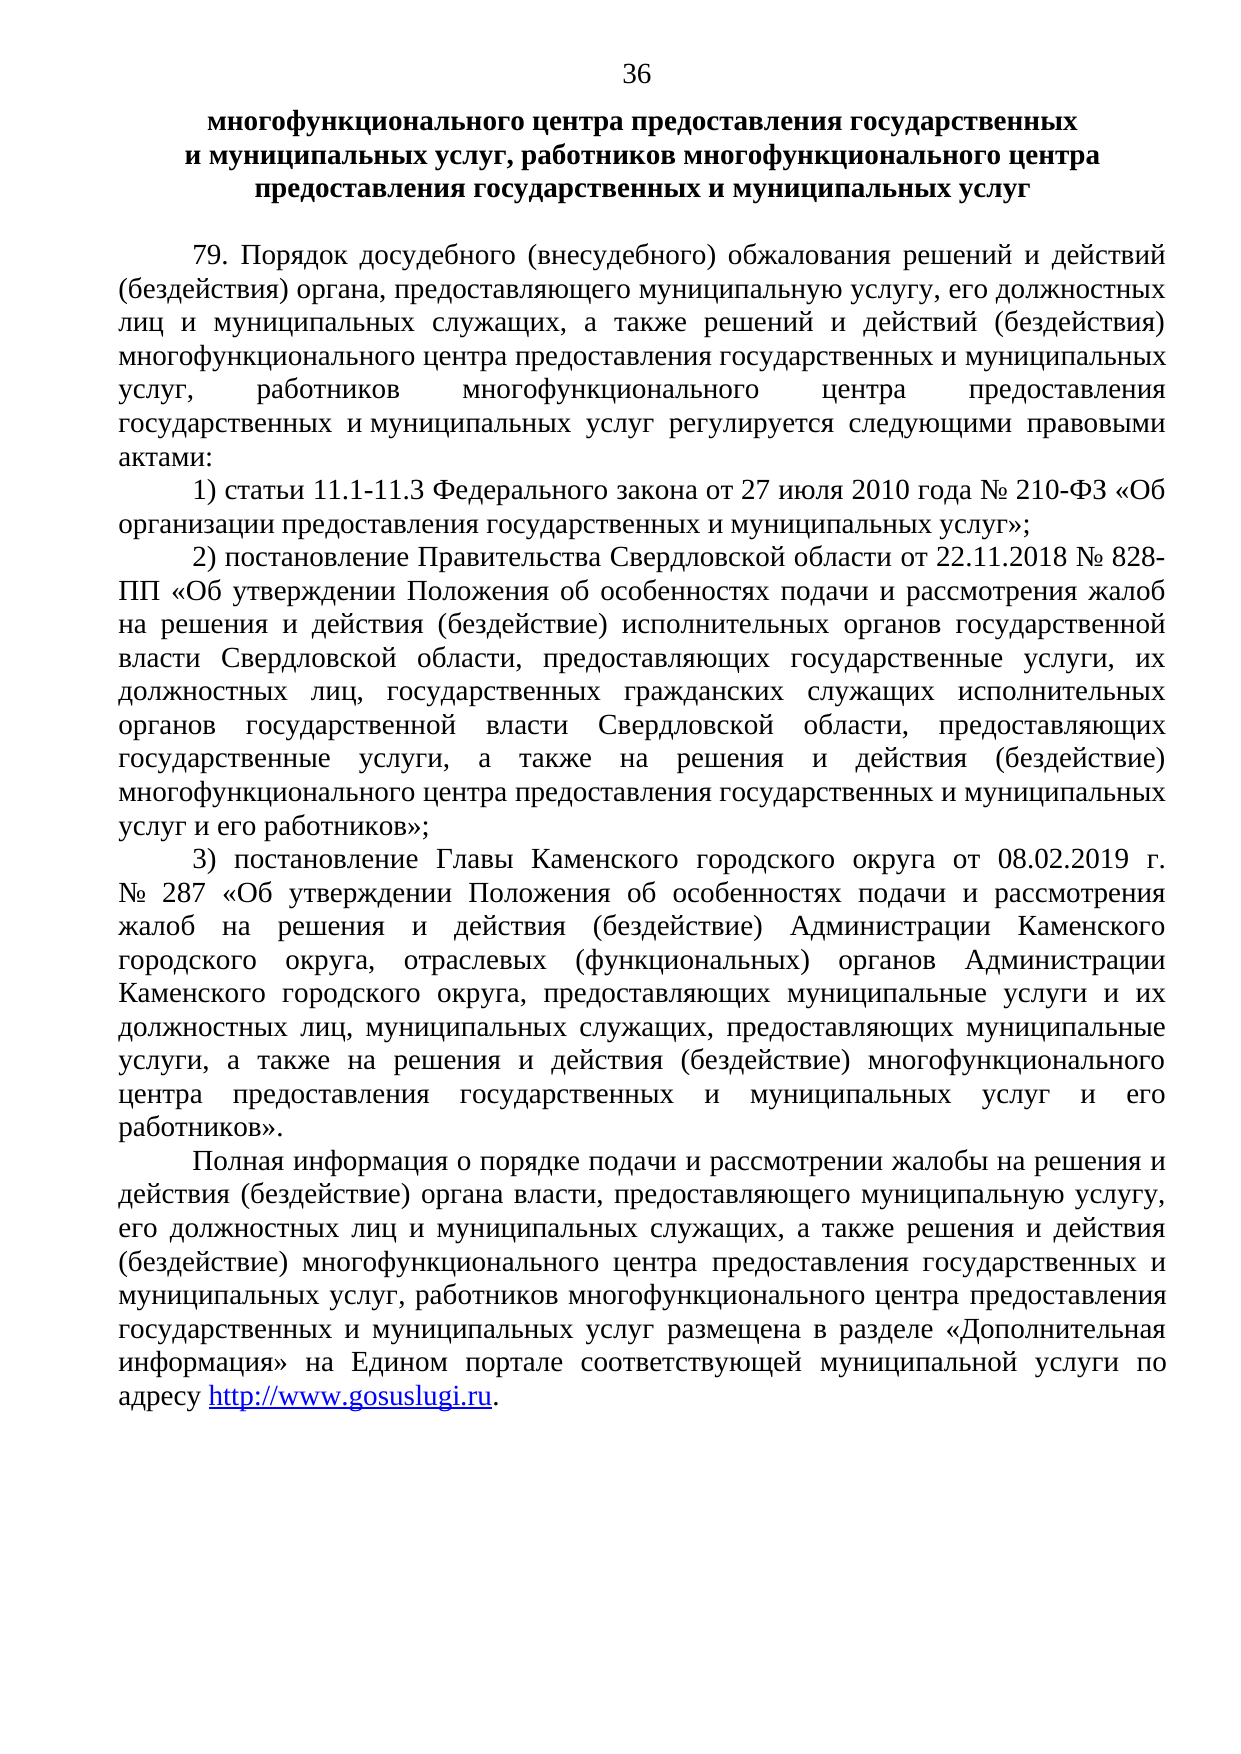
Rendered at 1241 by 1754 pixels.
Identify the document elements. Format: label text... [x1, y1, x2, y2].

text 2) постановление Правительства Свердловской области от 22.11.2018 № 828-ПП «Об утверждении Положения об особенностях подачи и рассмотрения жалоб на решения и действия (бездействие) исполнительных органов государственной власти Свердловской области, предоставляющих государственные услуги, их должностных лиц, государственных гражданских служащих исполнительных органов государственной власти Свердловской области, предоставляющих государственные услуги, а также на решения и действия (бездействие) многофункционального центра предоставления государственных и муниципальных услуг и его работников»; [118, 539, 1167, 841]
text 79. Порядок досудебного (внесудебного) обжалования решений и действий (бездействия) органа, предоставляющего муниципальную услугу, его должностных лиц и муниципальных служащих, а также решений и действий (бездействия) многофункционального центра предоставления государственных и муниципальных услуг, работников многофункционального центра предоставления государственных и муниципальных услуг регулируется следующими правовыми актами: [118, 237, 1167, 472]
text 3) постановление Главы Каменского городского округа от г. № 287 «Об утверждении Положения об особенностях подачи и рассмотрения жалоб на решения и действия (бездействие) Администрации Каменского городского округа, отраслевых (функциональных) органов Администрации Каменского городского округа, предоставляющих муниципальные услуги и их должностных лиц, муниципальных служащих, предоставляющих муниципальные услуги, а также на решения и действия (бездействие) многофункционального центра предоставления государственных и муниципальных услуг и его работников». [118, 841, 1167, 1143]
text 1) статьи 11.1-11.3 Федерального закона от 27 июля 2010 года № 210-ФЗ «Об организации предоставления государственных и муниципальных услуг»; [118, 472, 1167, 539]
text Полная информация о порядке подачи и рассмотрении жалобы на решения и действия (бездействие) органа власти, предоставляющего муниципальную услугу, его должностных лиц и муниципальных служащих, а также решения и действия (бездействие) многофункционального центра предоставления государственных и муниципальных услуг, работников многофункционального центра предоставления государственных и муниципальных услуг размещена в разделе «Дополнительная информация» на Едином портале соответствующей муниципальной услуги по адресу http://www.gosuslugi.ru. [118, 1143, 1167, 1411]
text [118, 103, 1167, 204]
